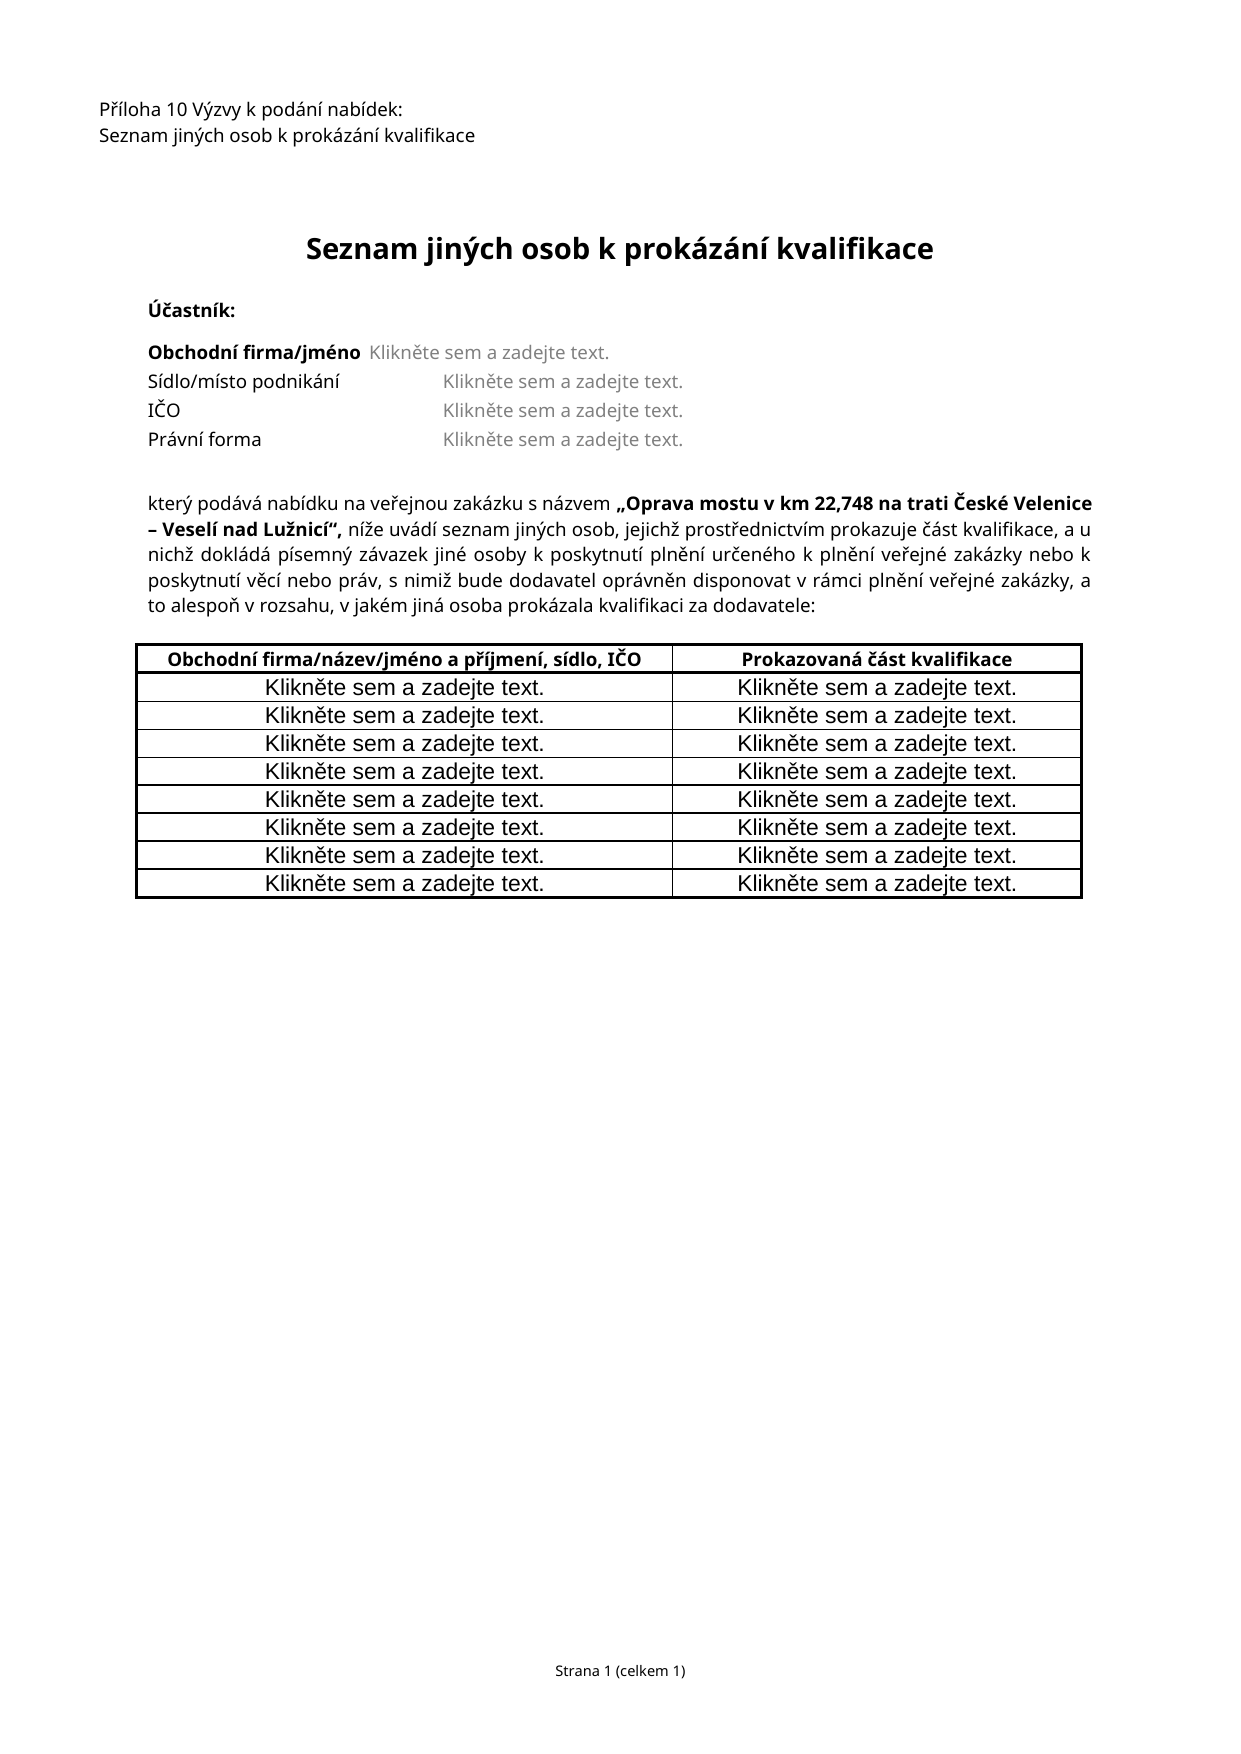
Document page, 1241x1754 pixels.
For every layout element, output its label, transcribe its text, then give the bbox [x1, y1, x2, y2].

table_header Prokazovaná část kvalifikace [673, 646, 1080, 671]
table_header Obchodní firma/název/jméno a příjmení, sídlo, IČO [138, 646, 672, 671]
text Sídlo/místo podnikání [148, 365, 1093, 394]
title Seznam jiných osob k prokázání kvalifikace [148, 228, 1093, 268]
text Právní forma [148, 423, 1093, 452]
text který podává nabídku na veřejnou zakázku s názvem „Oprava mostu v km 22,748 na trati České Velenice – Veselí nad Lužnicí“, níže uvádí seznam jiných osob, jejichž prostřednictvím prokazuje část kvalifikace, a u nichž dokládá písemný závazek jiné osoby k poskytnutí plnění určeného k plnění veřejné zakázky nebo k poskytnutí věcí nebo práv, s nimiž bude dodavatel oprávněn disponovat v rámci plnění veřejné zakázky, a to alespoň v rozsahu, v jakém jiná osoba prokázala kvalifikaci za dodavatele: [148, 490, 1093, 618]
text Účastník: [148, 293, 1093, 324]
text IČO [148, 394, 1093, 423]
text Obchodní firma/jméno [148, 336, 1093, 365]
